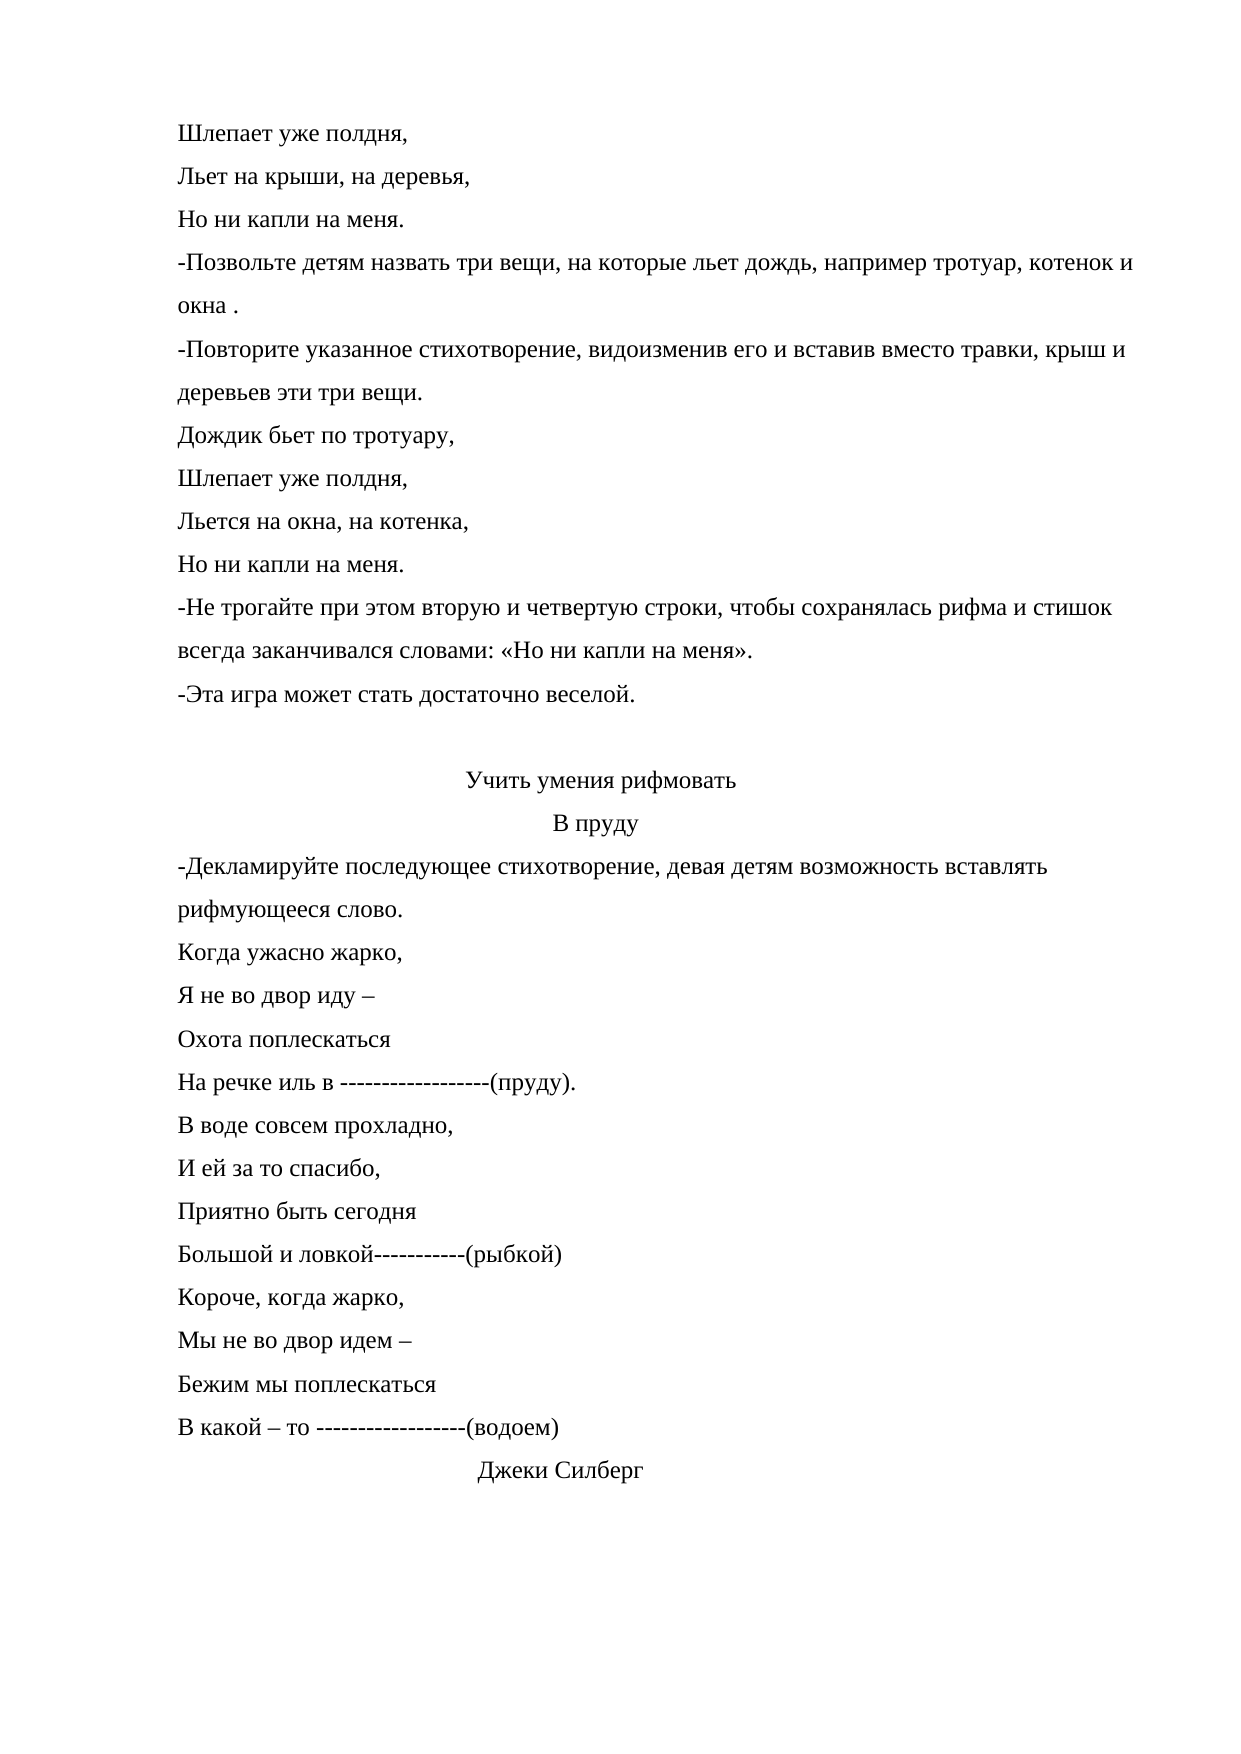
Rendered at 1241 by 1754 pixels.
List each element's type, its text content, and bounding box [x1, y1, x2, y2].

text Я не во двор иду – [177, 981, 1152, 1009]
text В воде совсем прохладно, [177, 1110, 1152, 1139]
text -Декламируйте последующее стихотворение, девая детям возможность вставлять рифмующееся слово. [177, 851, 1152, 923]
text Охота поплескаться [177, 1024, 1152, 1052]
text -Эта игра может стать достаточно веселой. [177, 679, 1152, 707]
text Короче, когда жарко, [177, 1282, 1152, 1311]
text Льется на окна, на котенка, [177, 506, 1152, 535]
text -Не трогайте при этом вторую и четвертую строки, чтобы сохранялась рифма и стишок [177, 592, 1152, 621]
text Большой и ловкой-----------(рыбкой) [177, 1239, 1152, 1268]
text Но ни капли на меня. [177, 549, 1152, 578]
text В какой – то ------------------(водоем) [177, 1412, 1152, 1441]
text Льет на крыши, на деревья, [177, 161, 1152, 190]
text Мы не во двор идем – [177, 1326, 1152, 1354]
text -Позвольте детям назвать три вещи, на которые льет дождь, например тротуар, котенок и [177, 247, 1152, 276]
text Джеки Силберг [177, 1455, 1152, 1484]
text На речке иль в ------------------(пруду). [177, 1067, 1152, 1096]
text всегда заканчивался словами: «Но ни капли на меня». [177, 636, 1152, 664]
text Когда ужасно жарко, [177, 937, 1152, 966]
text окна . [177, 291, 1152, 319]
text -Повторите указанное стихотворение, видоизменив его и вставив вместо травки, крыш и [177, 334, 1152, 362]
text Шлепает уже полдня, [177, 463, 1152, 492]
text Дождик бьет по тротуару, [177, 420, 1152, 449]
text Приятно быть сегодня [177, 1196, 1152, 1225]
text И ей за то спасибо, [177, 1153, 1152, 1182]
text Но ни капли на меня. [177, 204, 1152, 233]
text деревьев эти три вещи. [177, 377, 1152, 406]
text Бежим мы поплескаться [177, 1369, 1152, 1397]
text Шлепает уже полдня, [177, 118, 1152, 147]
text Учить умения рифмовать [177, 765, 1152, 794]
text В пруду [177, 808, 1152, 837]
